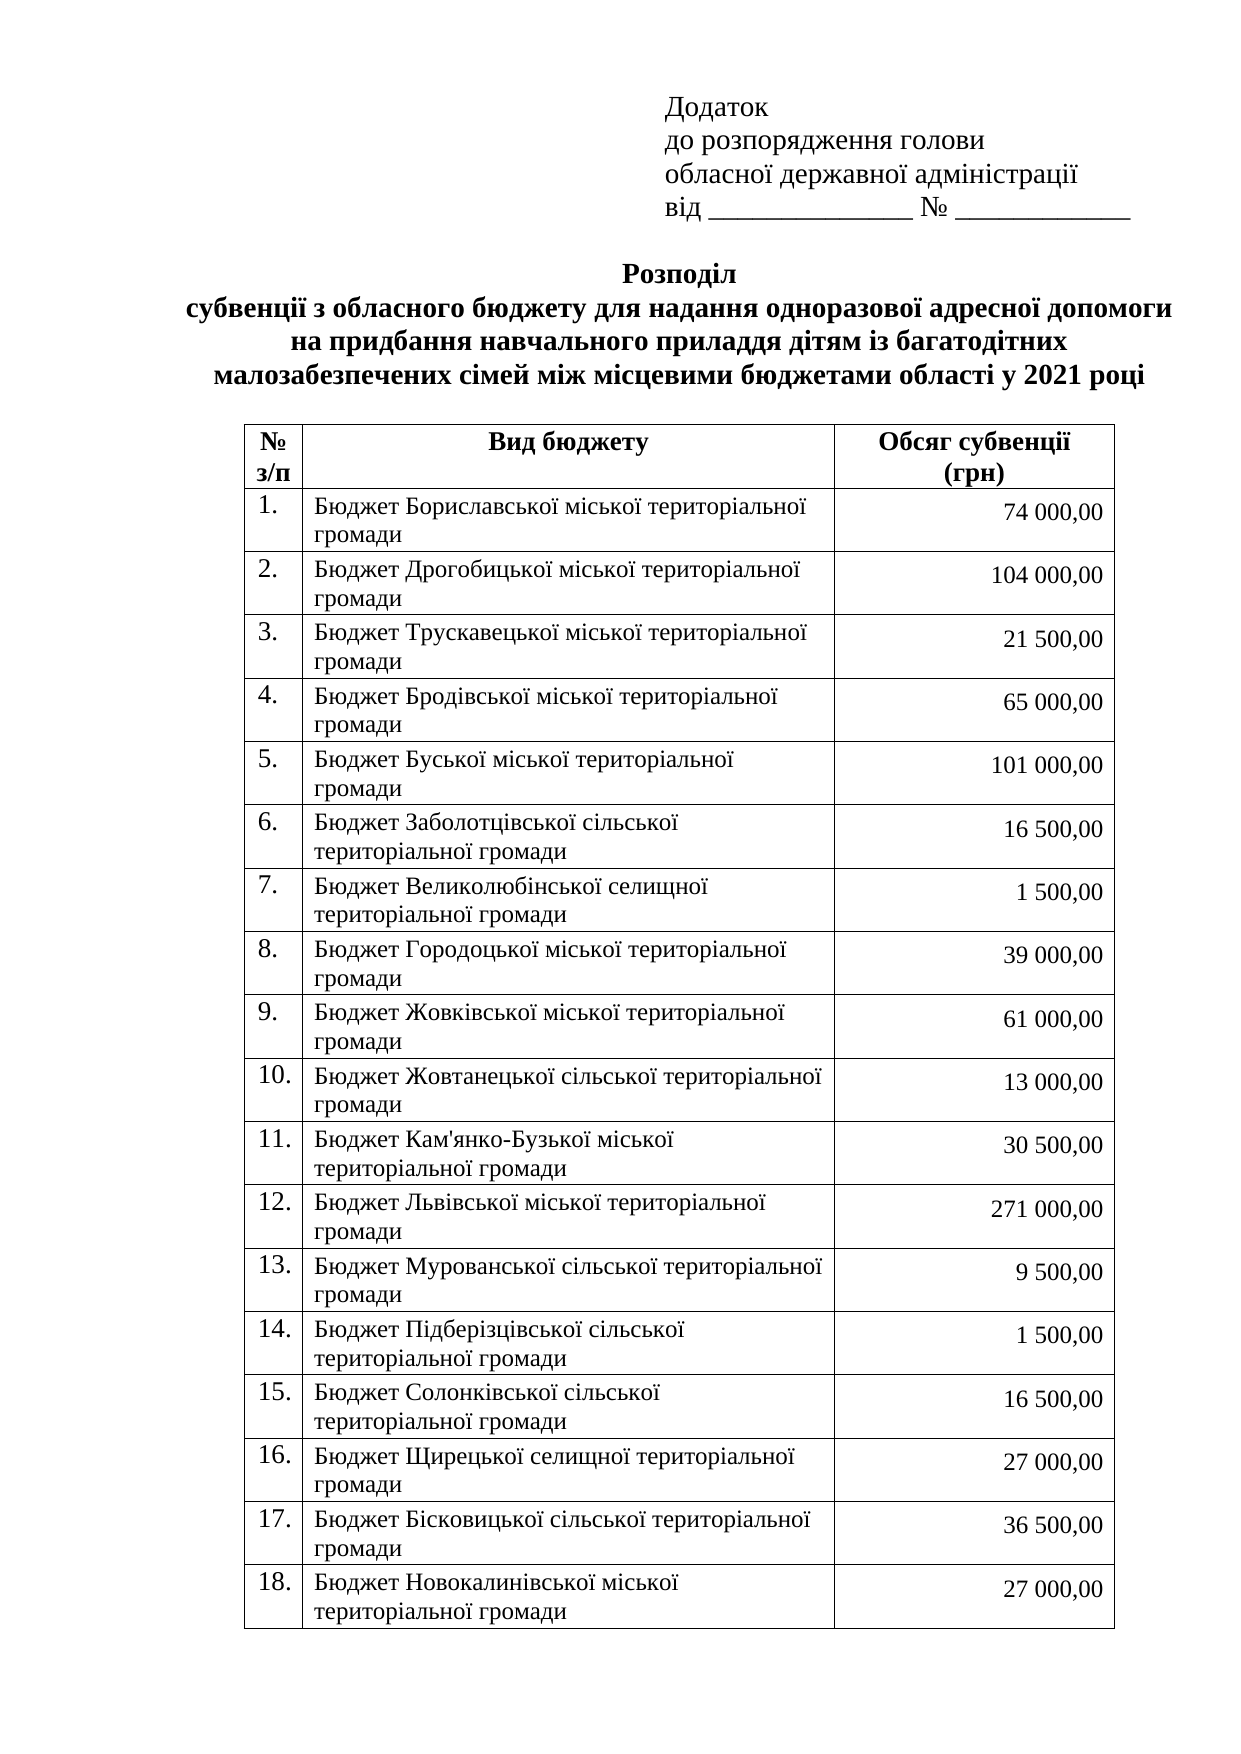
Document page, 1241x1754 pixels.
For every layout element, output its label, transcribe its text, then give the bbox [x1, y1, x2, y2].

table_cell [245, 1439, 302, 1501]
table_cell [245, 932, 302, 994]
table_cell 27 000,00 [835, 1439, 1114, 1501]
table_cell 74 000,00 [835, 489, 1114, 551]
table_cell Бюджет Львівської міської територіальної громади [303, 1185, 834, 1247]
table_cell Бюджет Городоцької міської територіальної громади [303, 932, 834, 994]
table_cell [245, 1059, 302, 1121]
table_cell [245, 1375, 302, 1437]
table_cell 36 500,00 [835, 1502, 1114, 1564]
table_cell 27 000,00 [835, 1565, 1114, 1627]
table_cell 104 000,00 [835, 552, 1114, 614]
text обласної державної адміністрації [664, 156, 1181, 189]
table_cell 13 000,00 [835, 1059, 1114, 1121]
table_cell 1 500,00 [835, 869, 1114, 931]
table_cell Бюджет Новокалинівської міської територіальної громади [303, 1565, 834, 1627]
table_cell 21 500,00 [835, 615, 1114, 677]
table_cell Бюджет Буської міської територіальної громади [303, 742, 834, 804]
table_cell [245, 1122, 302, 1184]
table_cell 65 000,00 [835, 679, 1114, 741]
table_cell Бюджет Солонківської сільської територіальної громади [303, 1375, 834, 1437]
table_cell Бюджет Бісковицької сільської територіальної громади [303, 1502, 834, 1564]
table_cell 16 500,00 [835, 805, 1114, 867]
table_cell [245, 615, 302, 677]
table_cell Бюджет Жовківської міської територіальної громади [303, 995, 834, 1057]
table_cell Бюджет Підберізцівської сільської територіальної громади [303, 1312, 834, 1374]
table_cell [245, 1502, 302, 1564]
table_cell Бюджет Жовтанецької сільської територіальної громади [303, 1059, 834, 1121]
table_cell [245, 679, 302, 741]
table_cell 271 000,00 [835, 1185, 1114, 1247]
table_cell [245, 1565, 302, 1627]
table_cell [245, 1312, 302, 1374]
table_cell [245, 552, 302, 614]
table_cell Бюджет Мурованської сільської територіальної громади [303, 1249, 834, 1311]
table_cell [245, 995, 302, 1057]
table_cell 101 000,00 [835, 742, 1114, 804]
table_cell Бюджет Великолюбінської селищної територіальної громади [303, 869, 834, 931]
table_cell [245, 805, 302, 867]
table_cell Бюджет Заболотцівської сільської територіальної громади [303, 805, 834, 867]
table_cell 1 500,00 [835, 1312, 1114, 1374]
table_cell 61 000,00 [835, 995, 1114, 1057]
table_header № з/п [245, 425, 302, 487]
table_cell 39 000,00 [835, 932, 1114, 994]
table_cell Бюджет Дрогобицької міської територіальної громади [303, 552, 834, 614]
text до розпорядження голови [664, 122, 1181, 156]
table_cell Бюджет Трускавецької міської територіальної громади [303, 615, 834, 677]
table_cell [245, 742, 302, 804]
table_cell Бюджет Бродівської міської територіальної громади [303, 679, 834, 741]
text Додаток [664, 89, 1181, 122]
table_header Обсяг субвенції (грн) [835, 425, 1114, 487]
text субвенції з обласного бюджету для надання одноразової адресної допомоги на придбання навчального приладдя дітям із багатодітних малозабезпечених сімей між місцевими бюджетами області у 2021 році [177, 290, 1181, 391]
table_cell Бюджет Кам'янко-Бузької міської територіальної громади [303, 1122, 834, 1184]
table_cell 16 500,00 [835, 1375, 1114, 1437]
table_cell Бюджет Бориславської міської територіальної громади [303, 489, 834, 551]
text Розподіл [177, 256, 1181, 290]
table_cell Бюджет Щирецької селищної територіальної громади [303, 1439, 834, 1501]
table_header Вид бюджету [303, 425, 834, 487]
table_cell 30 500,00 [835, 1122, 1114, 1184]
table_cell [245, 869, 302, 931]
table_cell [245, 489, 302, 551]
table_cell 9 500,00 [835, 1249, 1114, 1311]
table_cell [245, 1185, 302, 1247]
table_cell [245, 1249, 302, 1311]
text від ______________ № ____________ [664, 189, 1181, 223]
